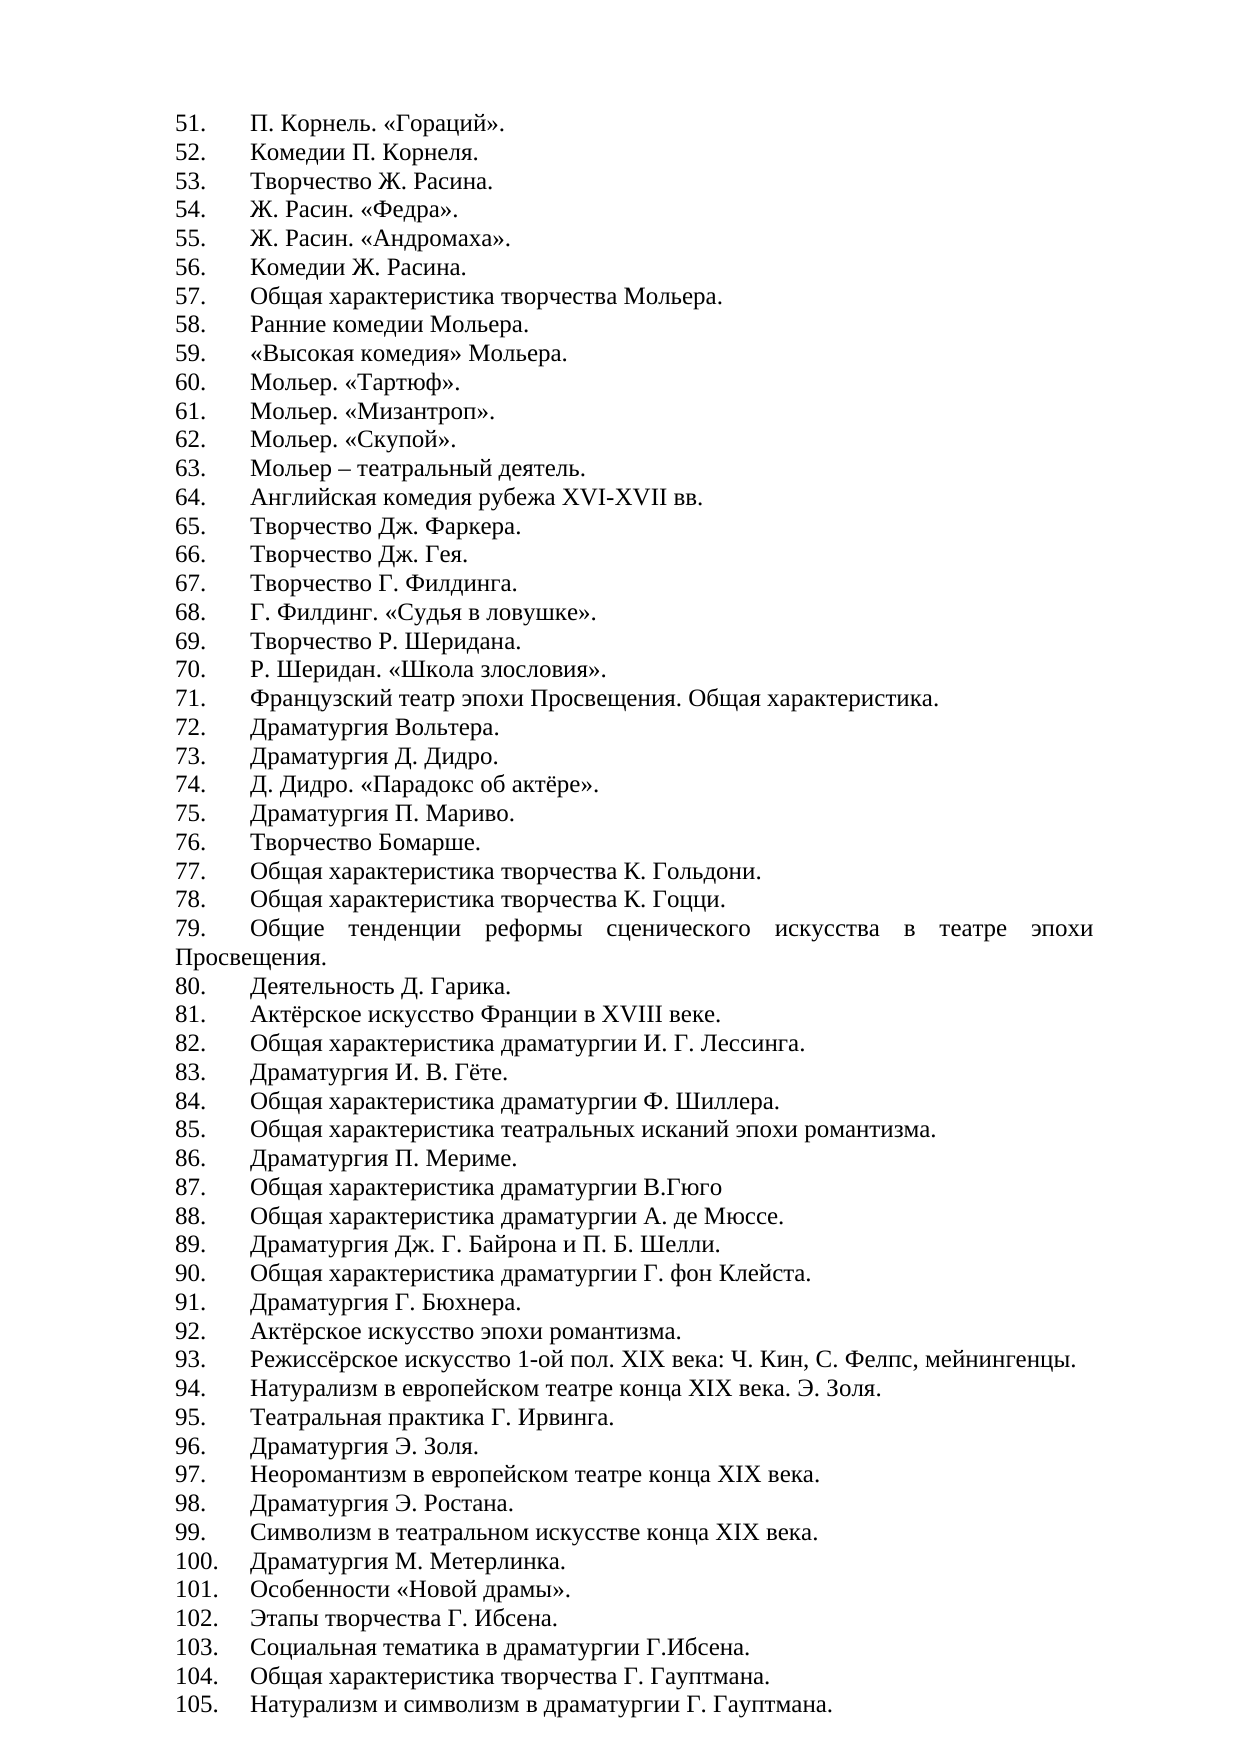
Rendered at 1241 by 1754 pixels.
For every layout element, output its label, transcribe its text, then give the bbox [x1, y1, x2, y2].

text 95. Театральная практика Г. Ирвинга. [175, 1402, 1094, 1431]
text 75. Драматургия П. Мариво. [175, 798, 1094, 827]
text 82. Общая характеристика драматургии И. Г. Лессинга. [175, 1028, 1094, 1057]
text 74. Д. Дидро. «Парадокс об актёре». [175, 769, 1094, 798]
text 69. Творчество Р. Шеридана. [175, 626, 1094, 654]
text 93. Режиссёрское искусство 1-ой пол. XIX века: Ч. Кин, С. Фелпс, мейнингенцы. [175, 1344, 1094, 1373]
text 90. Общая характеристика драматургии Г. фон Клейста. [175, 1258, 1094, 1287]
text 100. Драматургия М. Метерлинка. [175, 1546, 1094, 1574]
text 83. Драматургия И. В. Гёте. [175, 1057, 1094, 1086]
text 78. Общая характеристика творчества К. Гоцци. [175, 884, 1094, 913]
text 84. Общая характеристика драматургии Ф. Шиллера. [175, 1086, 1094, 1114]
text 80. Деятельность Д. Гарика. [175, 971, 1094, 999]
text 101. Особенности «Новой драмы». [175, 1574, 1094, 1603]
text 56. Комедии Ж. Расина. [175, 252, 1094, 281]
text 102. Этапы творчества Г. Ибсена. [175, 1603, 1094, 1632]
text 92. Актёрское искусство эпохи романтизма. [175, 1316, 1094, 1344]
text 73. Драматургия Д. Дидро. [175, 741, 1094, 769]
text 96. Драматургия Э. Золя. [175, 1431, 1094, 1459]
text 105. Натурализм и символизм в драматургии Г. Гауптмана. [175, 1689, 1094, 1718]
text 65. Творчество Дж. Фаркера. [175, 511, 1094, 539]
text 53. Творчество Ж. Расина. [175, 166, 1094, 194]
text 104. Общая характеристика творчества Г. Гауптмана. [175, 1661, 1094, 1689]
text 79. Общие тенденции реформы сценического искусства в театре эпохи Просвещения. [175, 913, 1094, 971]
text 70. Р. Шеридан. «Школа злословия». [175, 654, 1094, 683]
text 72. Драматургия Вольтера. [175, 712, 1094, 741]
text 66. Творчество Дж. Гея. [175, 539, 1094, 568]
text 51. П. Корнель. «Гораций». [175, 108, 1094, 137]
text 94. Натурализм в европейском театре конца XIX века. Э. Золя. [175, 1373, 1094, 1402]
text 91. Драматургия Г. Бюхнера. [175, 1287, 1094, 1316]
text 58. Ранние комедии Мольера. [175, 309, 1094, 338]
text 57. Общая характеристика творчества Мольера. [175, 281, 1094, 309]
text 59. «Высокая комедия» Мольера. [175, 338, 1094, 367]
text 71. Французский театр эпохи Просвещения. Общая характеристика. [175, 683, 1094, 712]
text 52. Комедии П. Корнеля. [175, 137, 1094, 166]
text 77. Общая характеристика творчества К. Гольдони. [175, 856, 1094, 884]
text 98. Драматургия Э. Ростана. [175, 1488, 1094, 1517]
text 60. Мольер. «Тартюф». [175, 367, 1094, 396]
text 87. Общая характеристика драматургии В.Гюго [175, 1172, 1094, 1201]
text 55. Ж. Расин. «Андромаха». [175, 223, 1094, 252]
text 64. Английская комедия рубежа XVI-XVII вв. [175, 482, 1094, 511]
text 76. Творчество Бомарше. [175, 827, 1094, 856]
text 63. Мольер – театральный деятель. [175, 453, 1094, 482]
text 88. Общая характеристика драматургии А. де Мюссе. [175, 1201, 1094, 1229]
text 61. Мольер. «Мизантроп». [175, 396, 1094, 424]
text 103. Социальная тематика в драматургии Г.Ибсена. [175, 1632, 1094, 1661]
text 67. Творчество Г. Филдинга. [175, 568, 1094, 597]
text 81. Актёрское искусство Франции в XVIII веке. [175, 999, 1094, 1028]
text 68. Г. Филдинг. «Судья в ловушке». [175, 597, 1094, 626]
text 89. Драматургия Дж. Г. Байрона и П. Б. Шелли. [175, 1229, 1094, 1258]
text 62. Мольер. «Скупой». [175, 424, 1094, 453]
text 85. Общая характеристика театральных исканий эпохи романтизма. [175, 1114, 1094, 1143]
text 86. Драматургия П. Мериме. [175, 1143, 1094, 1172]
text 54. Ж. Расин. «Федра». [175, 194, 1094, 223]
text 99. Символизм в театральном искусстве конца XIX века. [175, 1517, 1094, 1546]
text 97. Неоромантизм в европейском театре конца XIX века. [175, 1459, 1094, 1488]
